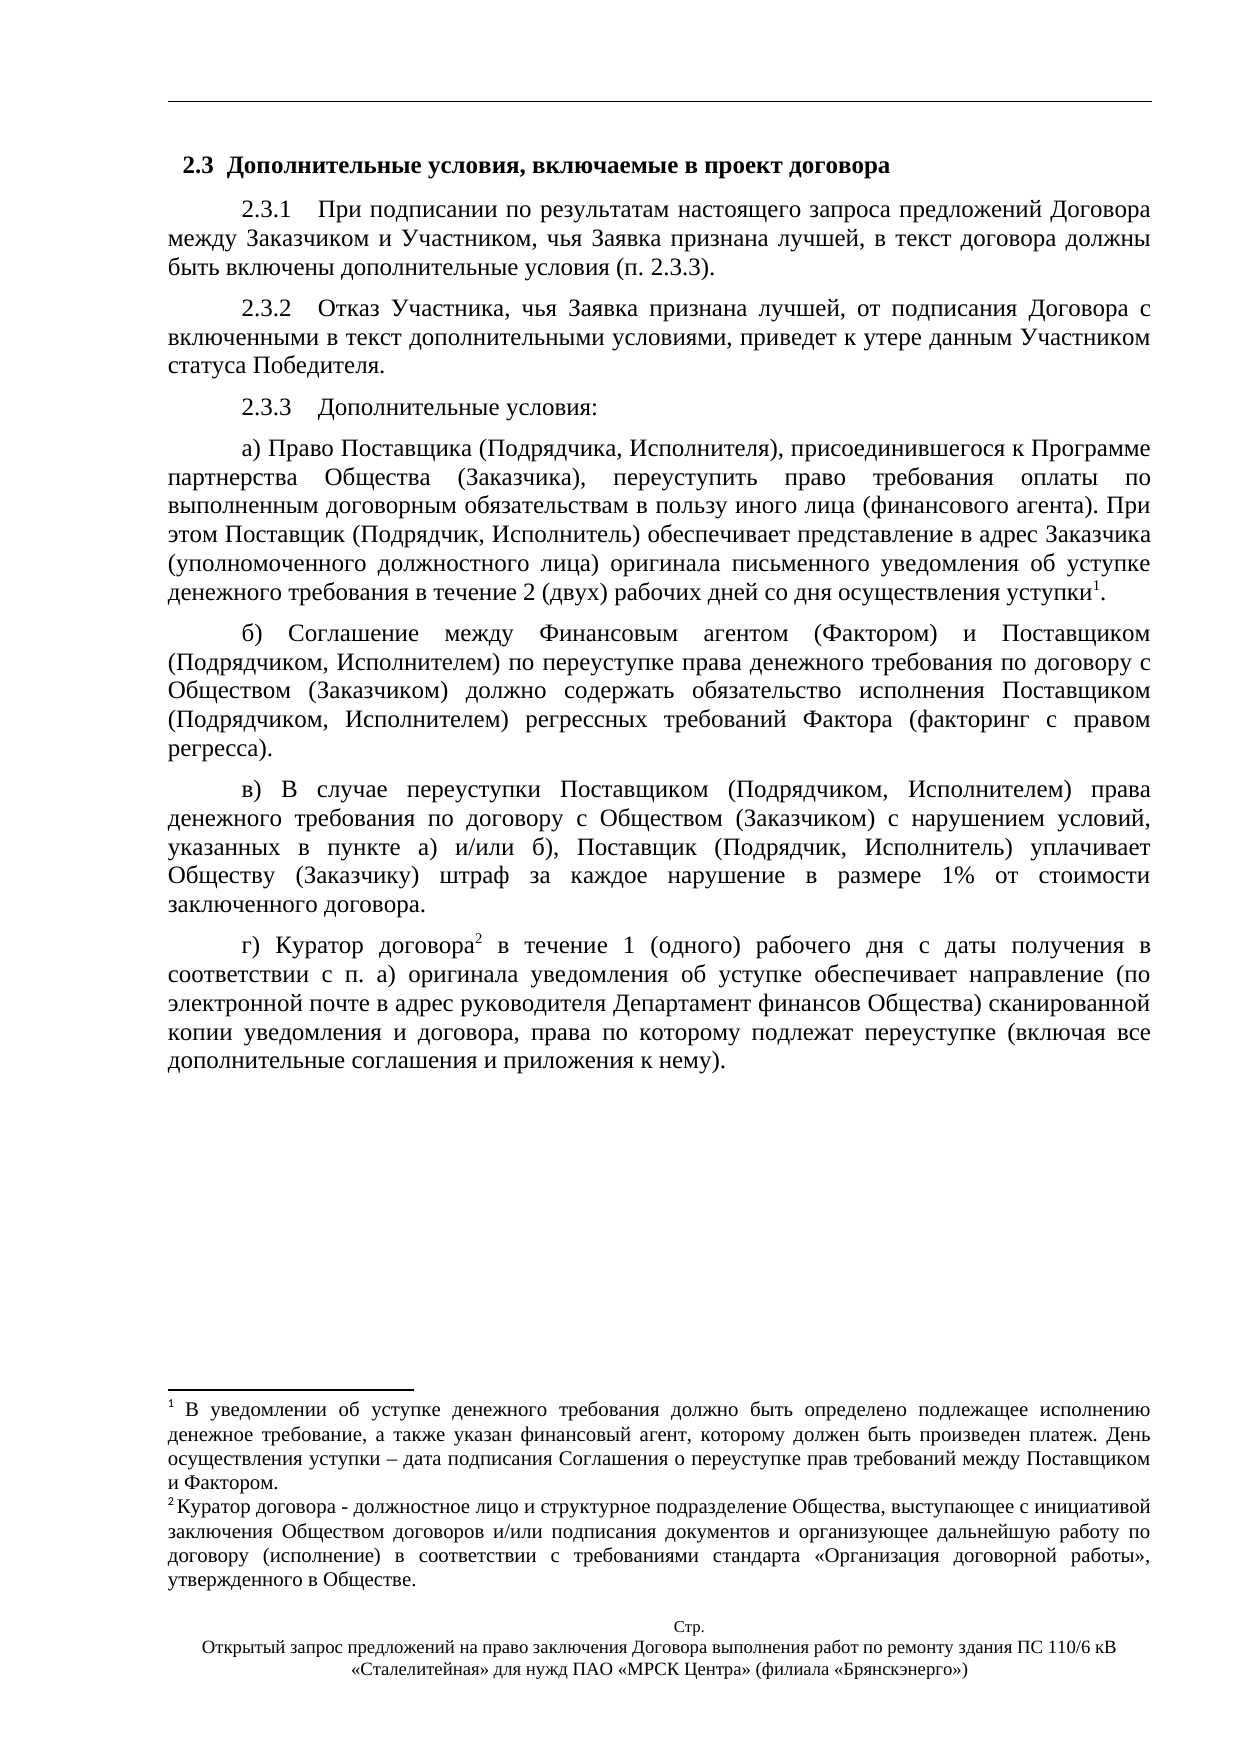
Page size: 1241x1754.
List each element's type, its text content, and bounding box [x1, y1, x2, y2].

subtitle а) Право Поставщика (Подрядчика, Исполнителя), присоединившегося к Программе партнерства Общества (Заказчика), переуступить право требования оплаты по выполненным договорным обязательствам в пользу иного лица (финансового агента). При этом Поставщик (Подрядчик, Исполнитель) обеспечивает представление в адрес Заказчика (уполномоченного должностного лица) оригинала письменного уведомления об уступке денежного требования в течение 2 (двух) рабочих дней со дня осуществления уступки. [168, 433, 1152, 605]
subtitle б) Соглашение между Финансовым агентом (Фактором) и Поставщиком (Подрядчиком, Исполнителем) по переуступке права денежного требования по договору с Обществом (Заказчиком) должно содержать обязательство исполнения Поставщиком (Подрядчиком, Исполнителем) регрессных требований Фактора (факторинг с правом регресса). [168, 618, 1152, 762]
subtitle в) В случае переуступки Поставщиком (Подрядчиком, Исполнителем) права денежного требования по договору с Обществом (Заказчиком) с нарушением условий, указанных в пункте а) и/или б), Поставщик (Подрядчик, Исполнитель) уплачивает Обществу (Заказчику) штраф за каждое нарушение в размере 1% от стоимости заключенного договора. [168, 774, 1152, 918]
subtitle Дополнительные условия: [168, 392, 1152, 420]
subtitle Дополнительные условия, включаемые в проект договора [182, 150, 1152, 179]
subtitle Отказ Участника, чья Заявка признана лучшей, от подписания Договора с включенными в текст дополнительными условиями, приведет к утере данным Участником статуса Победителя. [168, 293, 1152, 379]
subtitle При подписании по результатам настоящего запроса предложений Договора между Заказчиком и Участником, чья Заявка признана лучшей, в текст договора должны быть включены дополнительные условия (п. 2.3.3). [168, 194, 1152, 280]
subtitle г) Куратор договора в течение 1 (одного) рабочего дня с даты получения в соответствии с п. а) оригинала уведомления об уступке обеспечивает направление (по электронной почте в адрес руководителя Департамент финансов Общества) сканированной копии уведомления и договора, права по которому подлежат переуступке (включая все дополнительные соглашения и приложения к нему). [168, 930, 1152, 1074]
